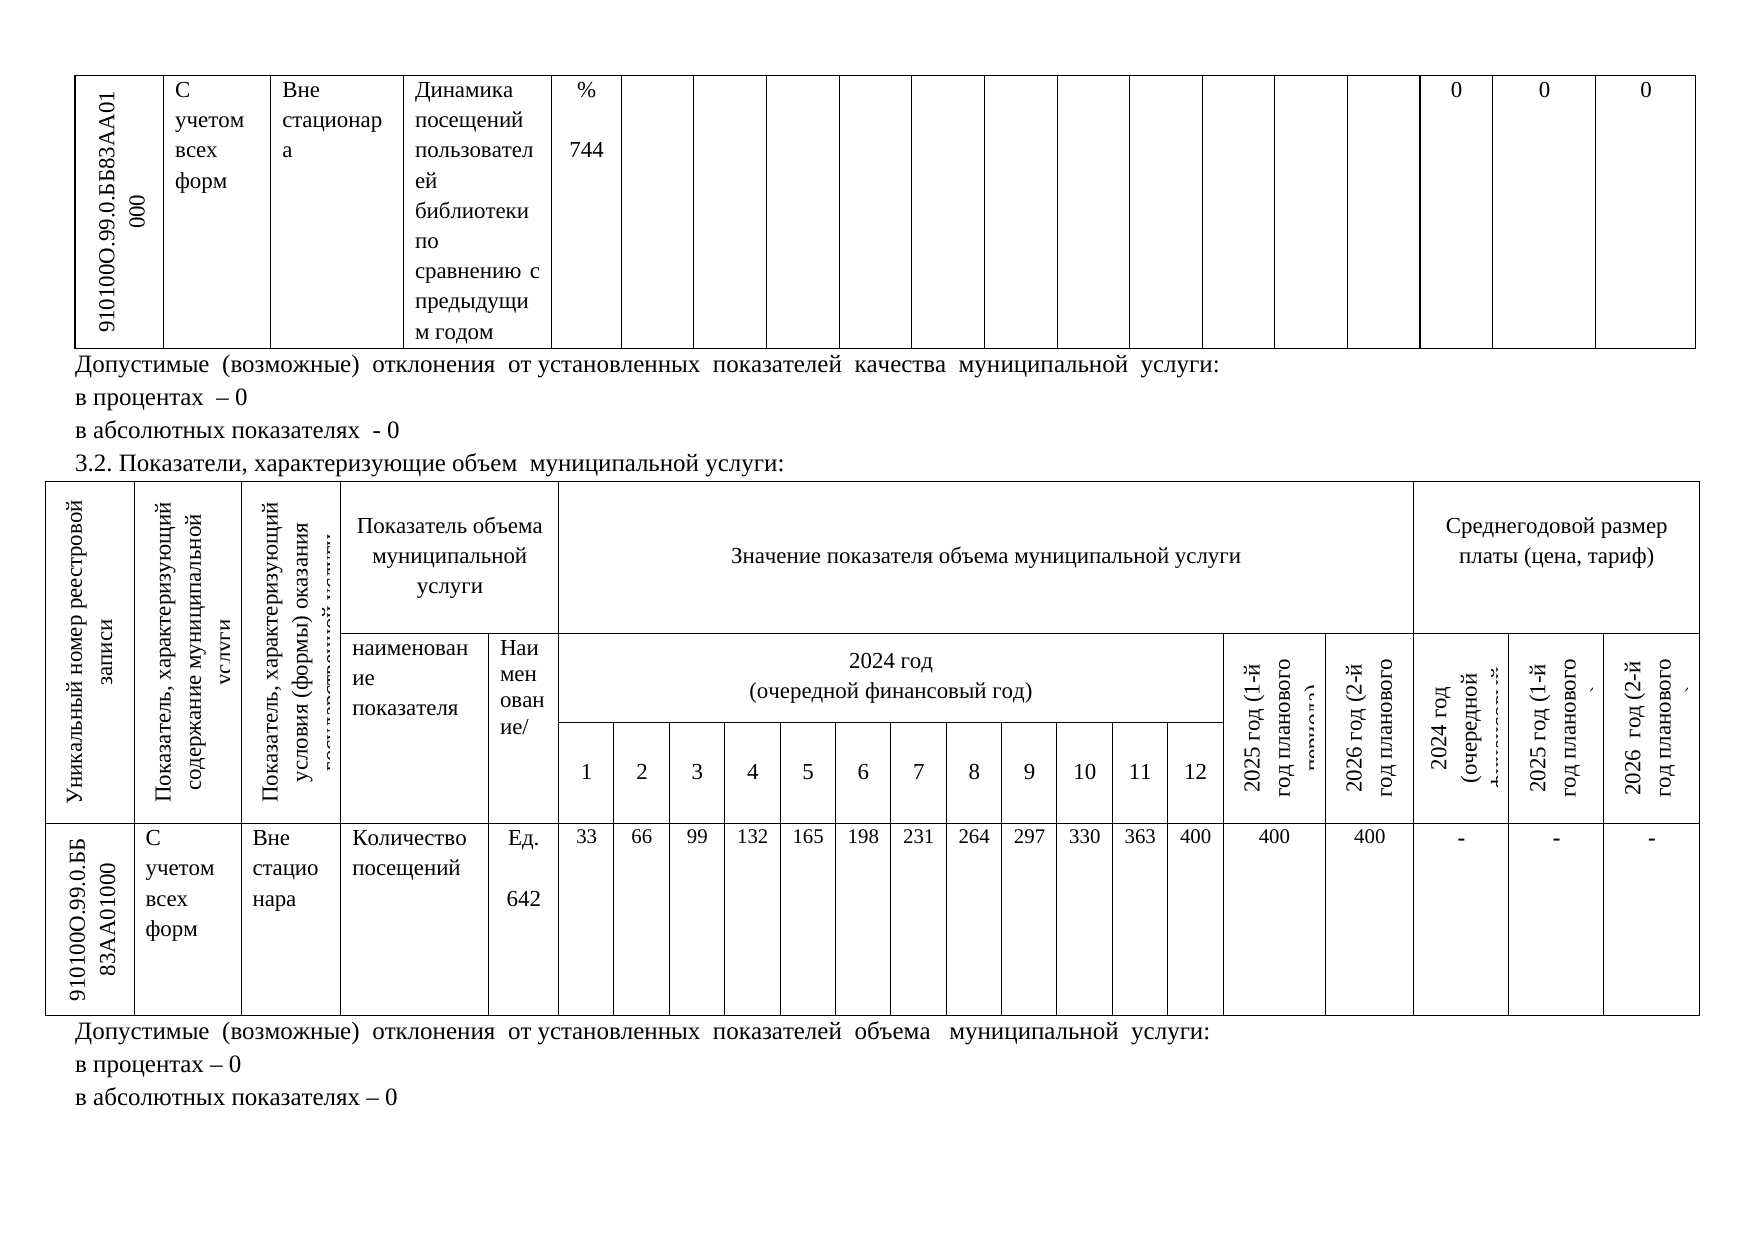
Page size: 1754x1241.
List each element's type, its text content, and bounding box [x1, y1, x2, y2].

table_cell 0 [1596, 76, 1695, 348]
table_cell С учетом всех форм [164, 76, 270, 348]
table_cell 1 [559, 723, 613, 823]
text в абсолютных показателях – 0 [75, 1082, 1679, 1111]
table_cell 0 [1421, 76, 1492, 348]
table_header Значение показателя объема муниципальной услуги [559, 482, 1413, 633]
table_cell 3 [670, 723, 724, 823]
table_cell 5 [781, 723, 835, 823]
table_cell 4 [725, 723, 780, 823]
table_cell 400 [1326, 824, 1413, 1015]
table_cell 363 [1113, 824, 1167, 1015]
text в абсолютных показателях - 0 [75, 415, 1679, 444]
table_cell 99 [670, 824, 724, 1015]
table_cell Вне стационара [242, 824, 340, 1015]
table_cell - [1414, 824, 1508, 1015]
table_cell [912, 76, 984, 348]
table_cell [1130, 76, 1202, 348]
table_cell [622, 76, 693, 348]
table_cell [1348, 76, 1419, 348]
table_cell 910100О.99.0.ББ83АА01000 [46, 824, 134, 1015]
table_cell Количество посещений [341, 824, 488, 1015]
table_cell [985, 76, 1057, 348]
table_header Показатель, характеризующий условия (формы) оказания государственной услуги [242, 482, 340, 823]
table_cell Вне стационара [271, 76, 403, 348]
table_cell 7 [891, 723, 946, 823]
table_cell 165 [781, 824, 835, 1015]
table_cell 2026 год (2-й год планового периода) [1326, 634, 1413, 823]
text 3.2. Показатели, характеризующие объем муниципальной услуги: [75, 448, 1679, 477]
table_cell 231 [891, 824, 946, 1015]
table_cell [1203, 76, 1274, 348]
text в процентах – 0 [75, 1049, 1679, 1078]
table_cell Динамика посещений пользователей библиотеки по сравнению с предыдущим годом [404, 76, 551, 348]
table_cell 330 [1057, 824, 1112, 1015]
table_cell 11 [1113, 723, 1167, 823]
table_cell % 744 [552, 76, 621, 348]
table_header Показатель объема муниципальной услуги [341, 482, 558, 633]
table_cell 2 [614, 723, 669, 823]
table_cell 33 [559, 824, 613, 1015]
table_cell Наименование/ [489, 634, 558, 823]
table_cell [1058, 76, 1129, 348]
table_cell 198 [836, 824, 890, 1015]
table_cell [1275, 76, 1347, 348]
text в процентах – 0 [75, 382, 1679, 411]
table_cell 0 [1493, 76, 1595, 348]
text Допустимые (возможные) отклонения от установленных показателей качества муниципальной услуги: [75, 349, 1679, 378]
table_cell 400 [1168, 824, 1223, 1015]
table_cell 264 [947, 824, 1001, 1015]
table_cell [694, 76, 766, 348]
table_cell 2024 год (очередной финансовый год) [1414, 634, 1508, 823]
table_cell [767, 76, 839, 348]
table_cell 910100О.99.0.ББ83АА01000 [76, 76, 163, 348]
table_cell 8 [947, 723, 1001, 823]
table_cell 66 [614, 824, 669, 1015]
table_cell наименование показателя [341, 634, 488, 823]
table_cell 2026 год (2-й год планового периода) [1604, 634, 1699, 823]
table_cell Ед. 642 [489, 824, 558, 1015]
table_cell 2025 год (1-й год планового периода) [1509, 634, 1603, 823]
table_cell 2025 год (1-й год планового периода) [1224, 634, 1325, 823]
table_cell 12 [1168, 723, 1223, 823]
table_cell 10 [1057, 723, 1112, 823]
text Допустимые (возможные) отклонения от установленных показателей объема муниципальной услуги: [75, 1016, 1679, 1045]
table_header Среднегодовой размер платы (цена, тариф) [1414, 482, 1699, 633]
table_cell - [1509, 824, 1603, 1015]
table_header Показатель, характеризующий содержание муниципальной услуги [135, 482, 241, 823]
table_cell 400 [1224, 824, 1325, 1015]
table_cell 6 [836, 723, 890, 823]
table_header Уникальный номер реестровой записи [46, 482, 134, 823]
table_cell 2024 год (очередной финансовый год) [559, 634, 1223, 722]
table_cell 9 [1002, 723, 1056, 823]
table_cell С учетом всех форм [135, 824, 241, 1015]
table_cell 132 [725, 824, 780, 1015]
table_cell 297 [1002, 824, 1056, 1015]
table_cell - [1604, 824, 1699, 1015]
table_cell [840, 76, 911, 348]
